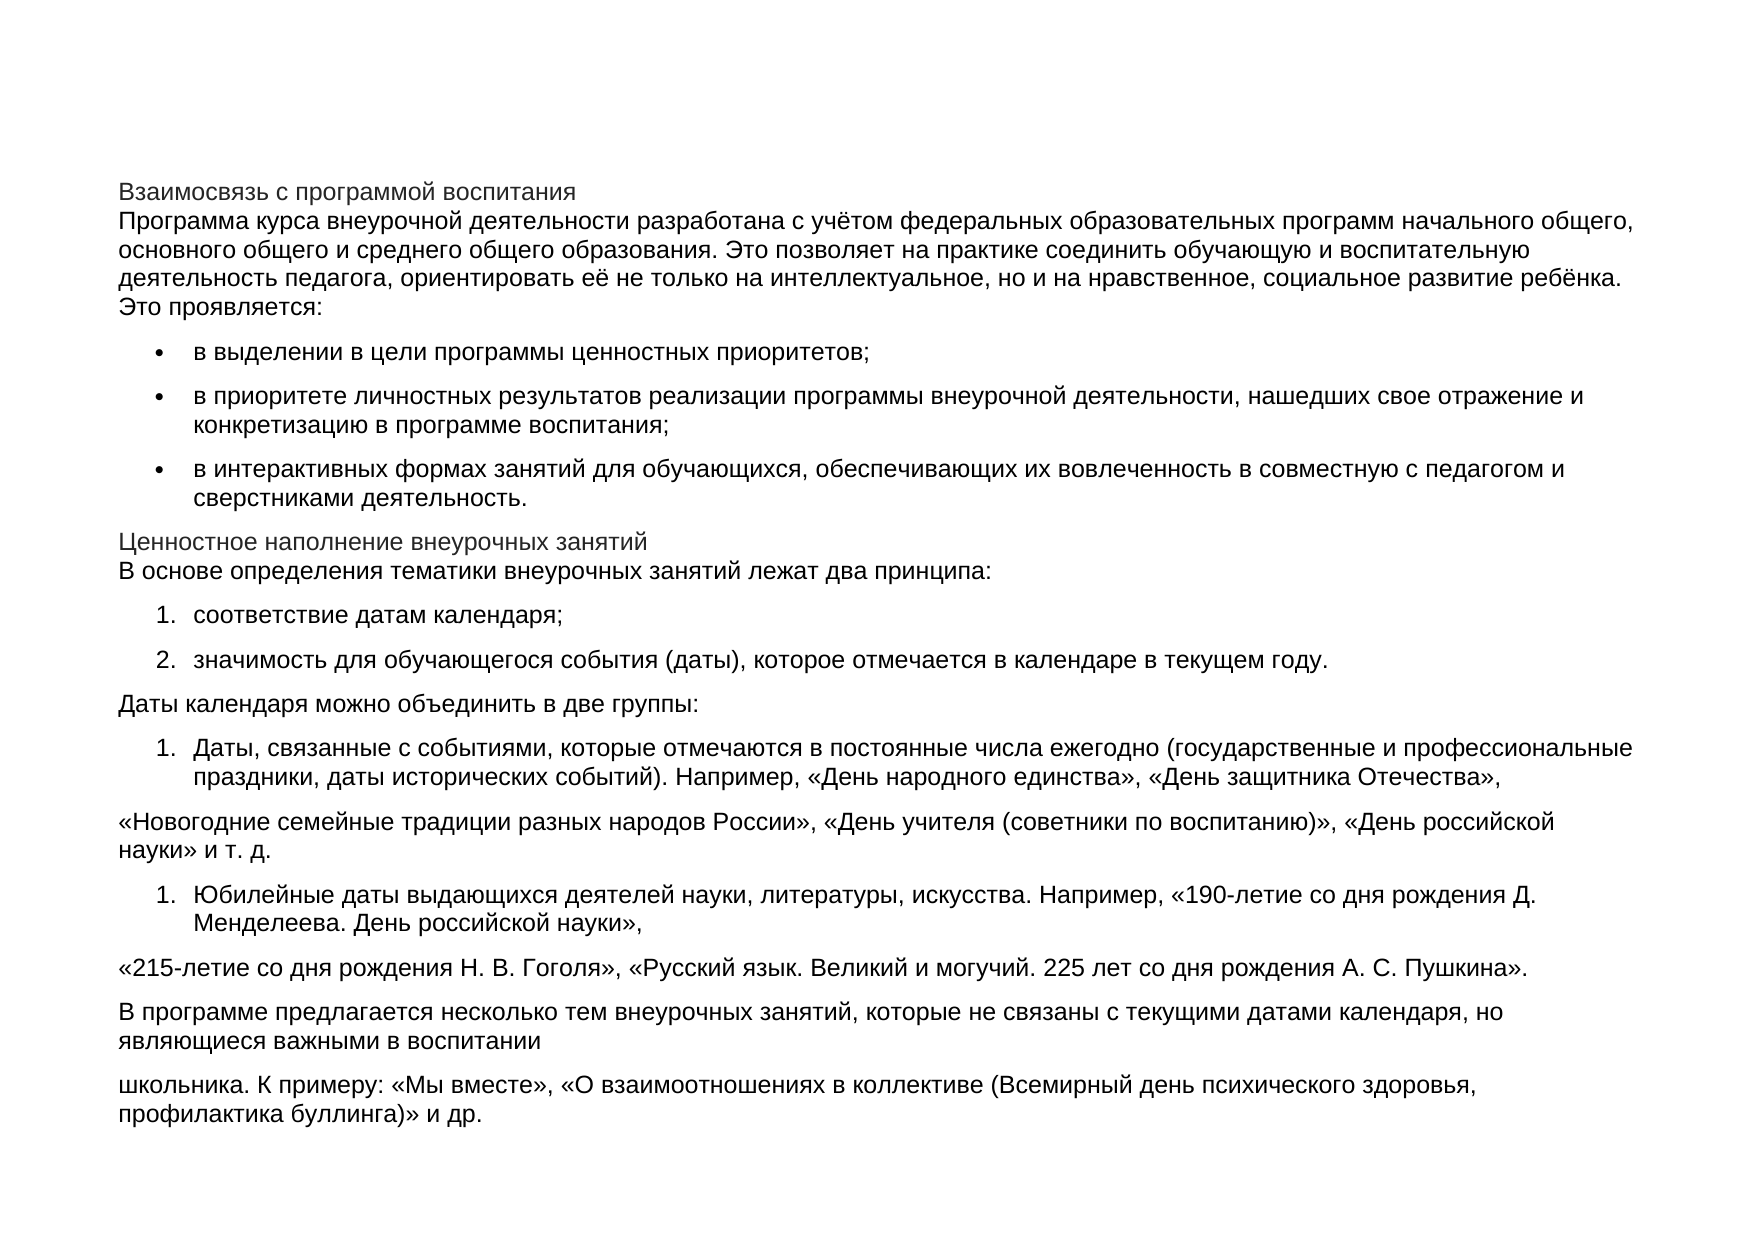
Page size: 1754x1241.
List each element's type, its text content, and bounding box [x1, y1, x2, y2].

text «Новогодние семейные традиции разных народов России», «День учителя (советники по воспитанию)», «День российской науки» и т. д. [118, 807, 1636, 864]
list значимость для обучающегося события (даты), которое отмечается в календаре в текущем году. [156, 645, 1636, 673]
list в выделении в цели программы ценностных приоритетов; [156, 337, 1636, 365]
text Взаимосвязь с программой воспитания [118, 177, 1636, 206]
text «215-летие со дня рождения Н. В. Гоголя», «Русский язык. Великий и могучий. 225 лет со дня рождения А. С. Пушкина». [118, 953, 1636, 982]
list в интерактивных формах занятий для обучающихся, обеспечивающих их вовлеченность в совместную с педагогом и сверстниками деятельность. [156, 454, 1636, 512]
text Даты календаря можно объединить в две группы: [118, 689, 1636, 718]
text Программа курса внеурочной деятельности разработана с учётом федеральных образовательных программ начального общего, основного общего и среднего общего образования. Это позволяет на практике соединить обучающую и воспитательную деятельность педагога, ориентировать её не только на интеллектуальное, но и на нравственное, социальное развитие ребёнка. Это проявляется: [118, 206, 1636, 321]
text В программе предлагается несколько тем внеурочных занятий, которые не связаны с текущими датами календаря, но являющиеся важными в воспитании [118, 997, 1636, 1055]
text Ценностное наполнение внеурочных занятий [118, 527, 1636, 556]
list Даты, связанные с событиями, которые отмечаются в постоянные числа ежегодно (государственные и профессиональные праздники, даты исторических событий). Например, «День народного единства», «День защитника Отечества», [156, 733, 1636, 791]
text школьника. К примеру: «Мы вместе», «О взаимоотношениях в коллективе (Всемирный день психического здоровья, профилактика буллинга)» и др. [118, 1070, 1636, 1128]
text В основе определения тематики внеурочных занятий лежат два принципа: [118, 556, 1636, 585]
list Юбилейные даты выдающихся деятелей науки, литературы, искусства. Например, «190-летие со дня рождения Д. Менделеева. День российской науки», [156, 880, 1636, 937]
list в приоритете личностных результатов реализации программы внеурочной деятельности, нашедших свое отражение и конкретизацию в программе воспитания; [156, 381, 1636, 438]
list соответствие датам календаря; [156, 600, 1636, 629]
